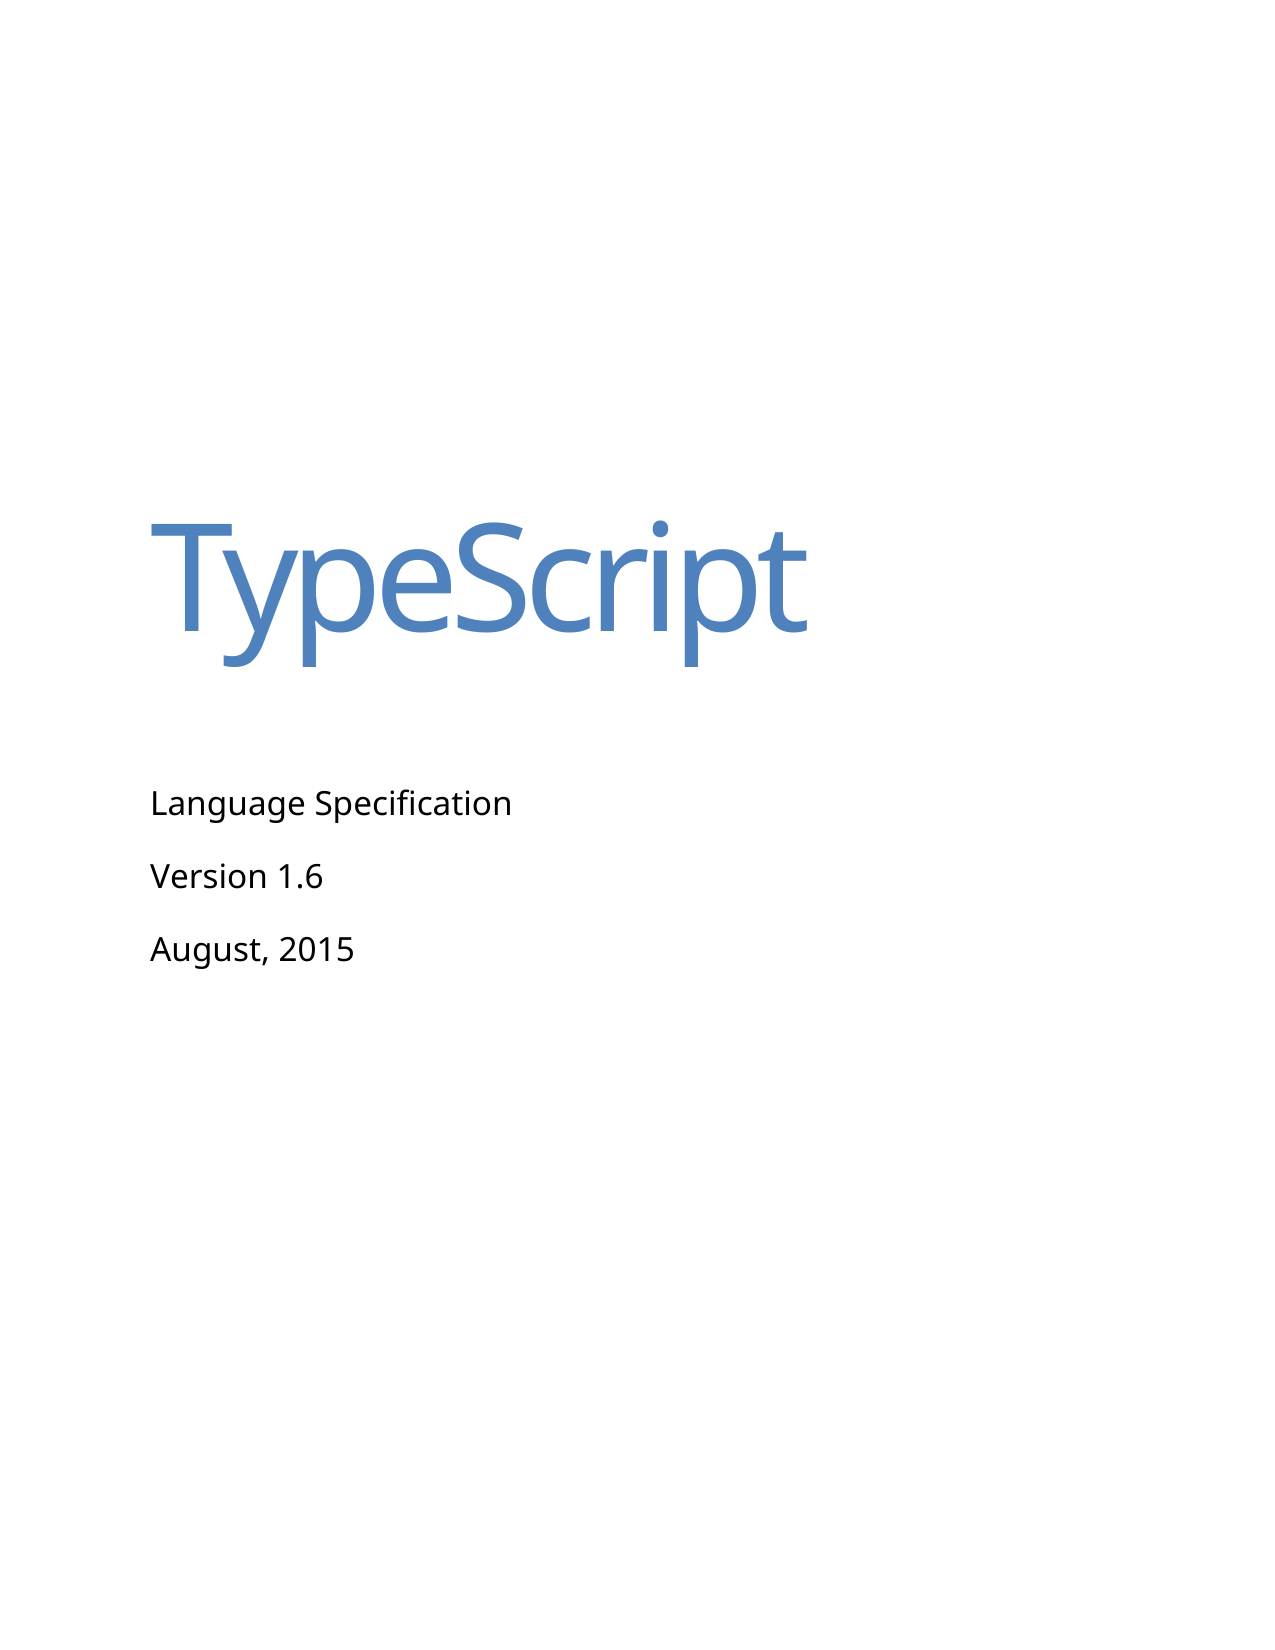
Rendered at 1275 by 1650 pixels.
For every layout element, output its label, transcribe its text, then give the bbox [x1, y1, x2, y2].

title TypeScript [150, 471, 1125, 675]
text Version 1.6 [150, 853, 1125, 898]
text August, 2015 [150, 926, 1125, 971]
title Language Specification [150, 780, 1125, 825]
